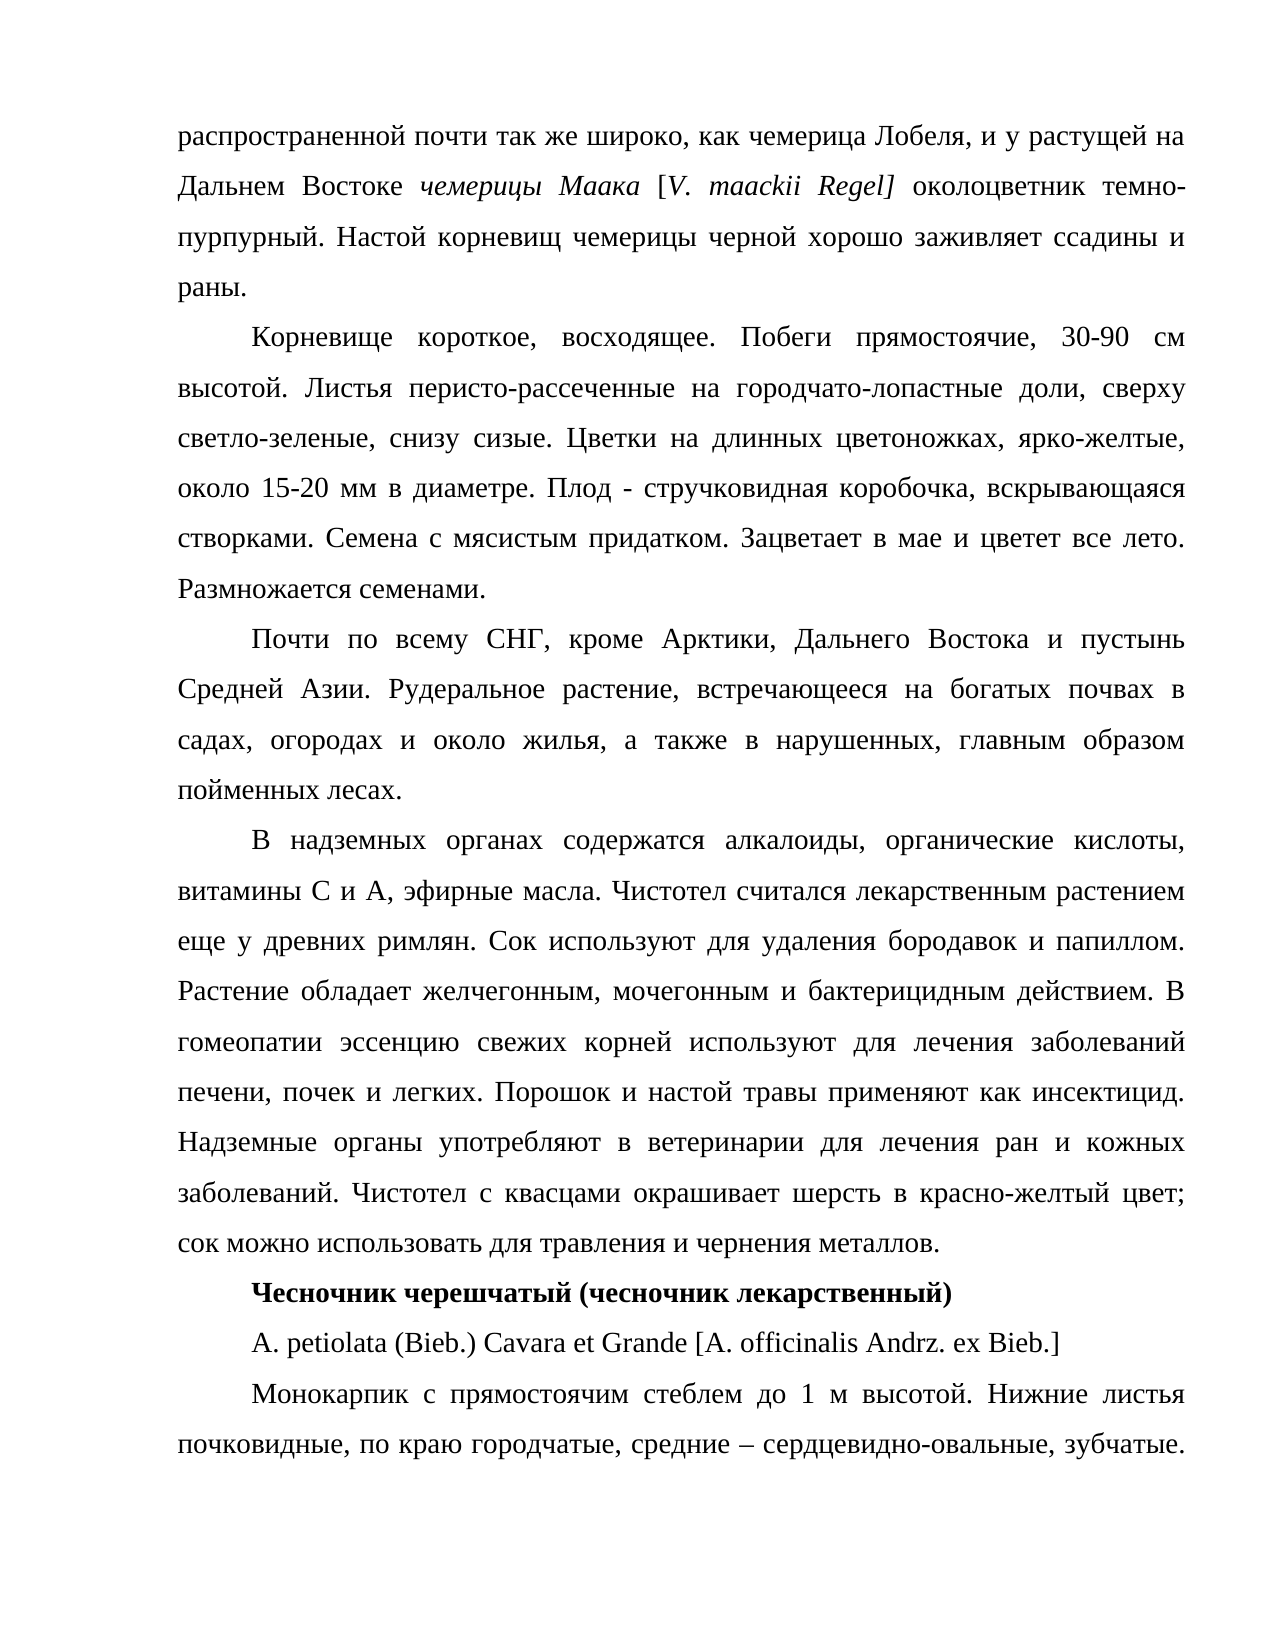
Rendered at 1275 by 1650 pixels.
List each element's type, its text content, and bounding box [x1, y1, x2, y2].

subtitle Чесночник черешчатый (чесночник лекарственный) [177, 1275, 1186, 1309]
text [177, 1376, 1186, 1460]
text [177, 118, 1186, 303]
text Почти по всему СНГ, кроме Арктики, Дальнего Востока и пустынь Средней Азии. Рудеральное растение, встречающееся на богатых почвах в садах, огородах и около жилья, а также в нарушенных, главным образом пойменных лесах. [177, 621, 1186, 806]
text В надземных органах содержатся алкалоиды, органические кислоты, витамины С и А, эфирные масла. Чистотел считался лекарственным растением еще у древних римлян. Сок используют для удаления бородавок и папиллом. Растение обладает желчегонным, мочегонным и бактерицидным действием. В гомеопатии эссенцию свежих корней используют для лечения заболеваний печени, почек и легких. Порошок и настой травы применяют как инсектицид. Надземные органы употребляют в ветеринарии для лечения ран и кожных заболеваний. Чистотел с квасцами окрашивает шерсть в красно-желтый цвет; сок можно использовать для травления и чернения металлов. [177, 822, 1186, 1258]
text Корневище короткое, восходящее. Побеги прямостоячие, 30-90 см высотой. Листья перисто-рассеченные на городчато-лопастные доли, сверху светло-зеленые, снизу сизые. Цветки на длинных цветоножках, ярко-желтые, около 15-20 мм в диаметре. Плод - стручковидная коробочка, вскрывающаяся створками. Семена с мясистым придатком. Зацветает в мае и цветет все лето. Размножается семенами. [177, 319, 1186, 604]
text A. petiolata (Bieb.) Cavara et Grande [A. officinalis Andrz. ex Bieb.] [177, 1326, 1186, 1359]
